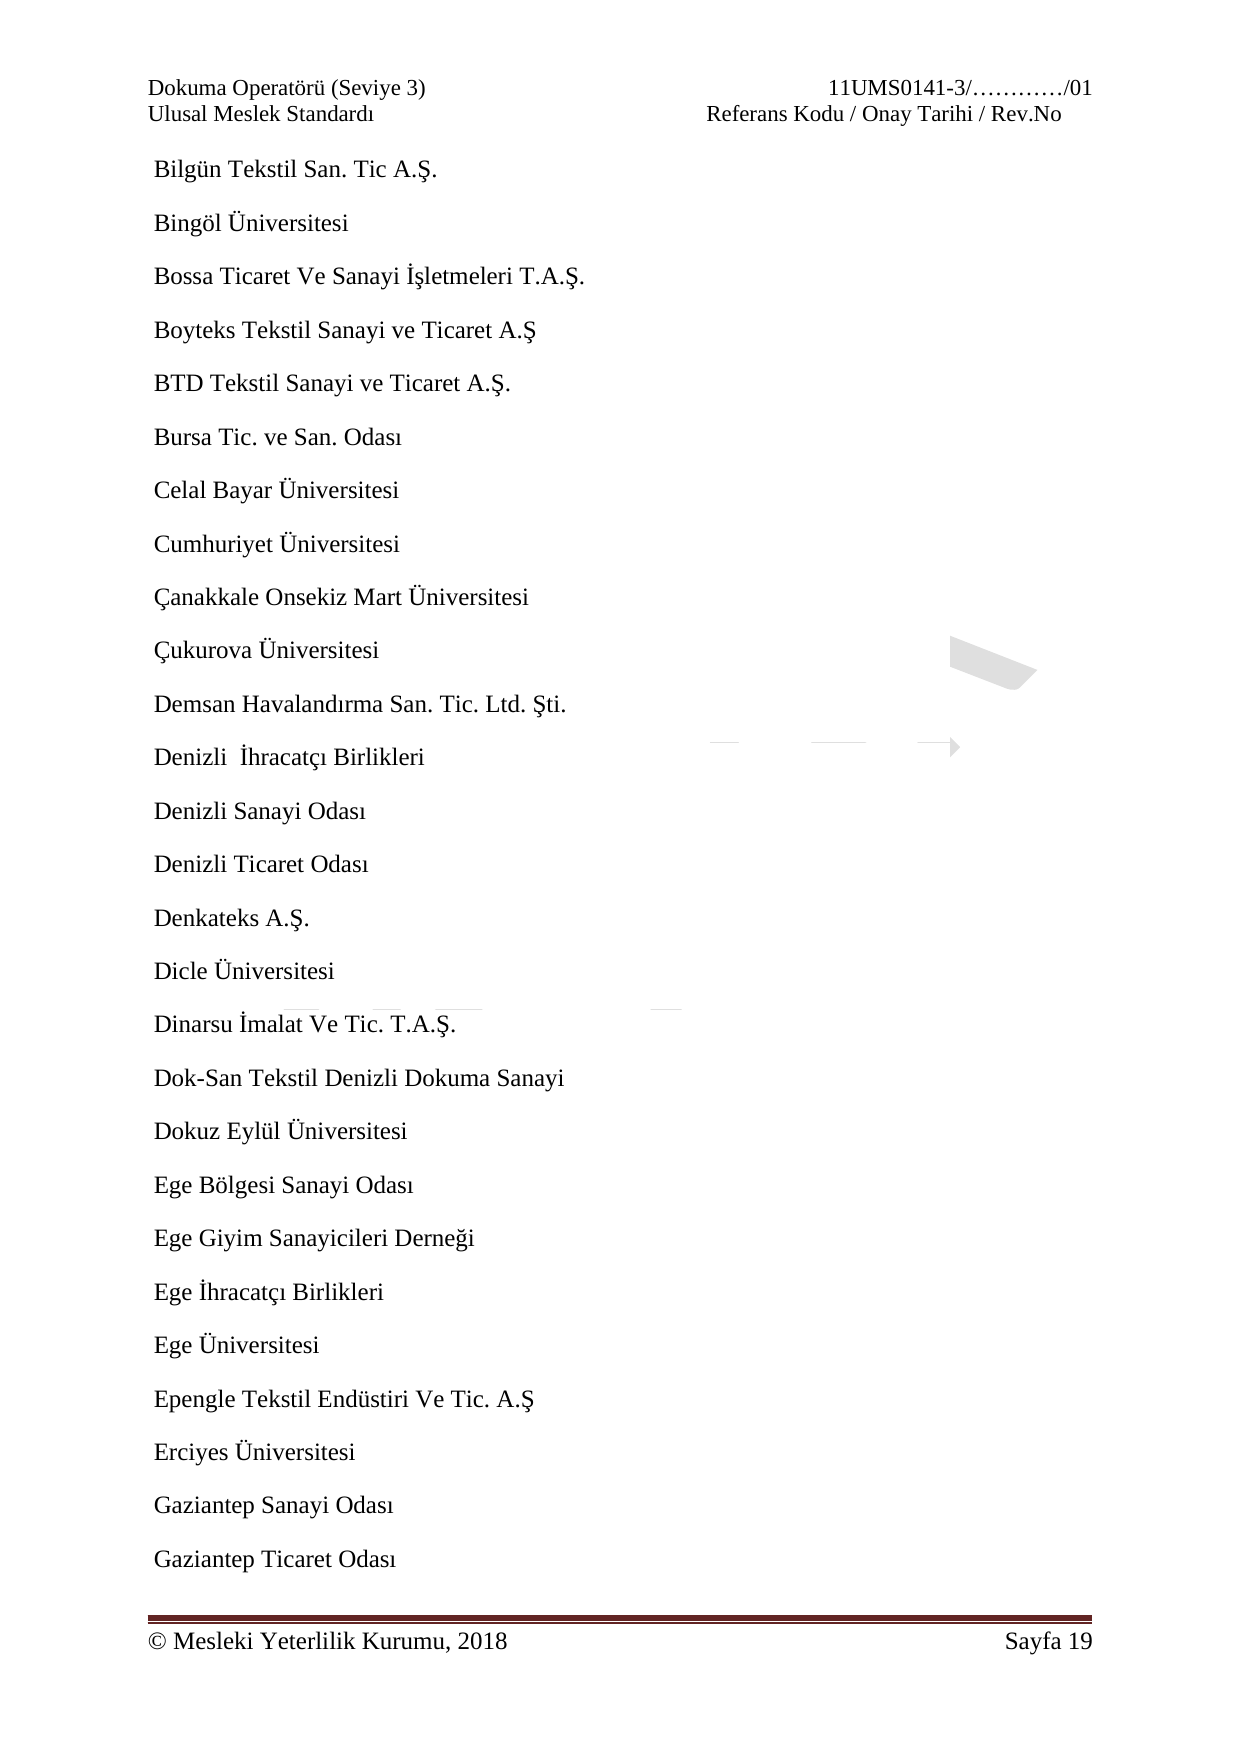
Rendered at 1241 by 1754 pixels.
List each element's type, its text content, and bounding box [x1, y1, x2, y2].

table_cell Denizli Sanayi Odası [146, 796, 950, 849]
table_cell Cumhuriyet Üniversitesi [146, 529, 950, 582]
table_cell Erciyes Üniversitesi [146, 1437, 950, 1491]
table_cell Celal Bayar Üniversitesi [146, 475, 950, 529]
table_cell Epengle Tekstil Endüstiri Ve Tic. A.Ş [146, 1384, 950, 1437]
table_cell Dicle Üniversitesi [146, 956, 950, 1009]
table_cell Ege Giyim Sanayicileri Derneği [146, 1223, 950, 1277]
table_cell Dok-San Tekstil Denizli Dokuma Sanayi [146, 1063, 950, 1116]
table_cell Bilgün Tekstil San. Tic A.Ş. [146, 155, 950, 208]
table_cell Ege İhracatçı Birlikleri [146, 1277, 950, 1330]
table_cell Çanakkale Onsekiz Mart Üniversitesi [146, 582, 950, 636]
table_cell Ege Üniversitesi [146, 1330, 950, 1384]
table_cell Gaziantep Sanayi Odası [146, 1491, 950, 1544]
table_cell Bursa Tic. ve San. Odası [146, 422, 950, 475]
table_cell Demsan Havalandırma San. Tic. Ltd. Şti. [146, 689, 950, 742]
table_cell Çukurova Üniversitesi [146, 636, 950, 689]
table_cell Gaziantep Ticaret Odası [146, 1544, 950, 1597]
table_cell Denizli İhracatçı Birlikleri [146, 743, 950, 796]
table_cell Denizli Ticaret Odası [146, 849, 950, 903]
table_cell Dinarsu İmalat Ve Tic. T.A.Ş. [146, 1010, 950, 1063]
table_cell Dokuz Eylül Üniversitesi [146, 1116, 950, 1170]
table_cell Bingöl Üniversitesi [146, 208, 950, 261]
table_cell BTD Tekstil Sanayi ve Ticaret A.Ş. [146, 368, 950, 422]
table_cell Boyteks Tekstil Sanayi ve Ticaret A.Ş [146, 315, 950, 368]
table_cell Denkateks A.Ş. [146, 903, 950, 956]
table_cell Ege Bölgesi Sanayi Odası [146, 1170, 950, 1223]
table_cell Bossa Ticaret Ve Sanayi İşletmeleri T.A.Ş. [146, 261, 950, 315]
